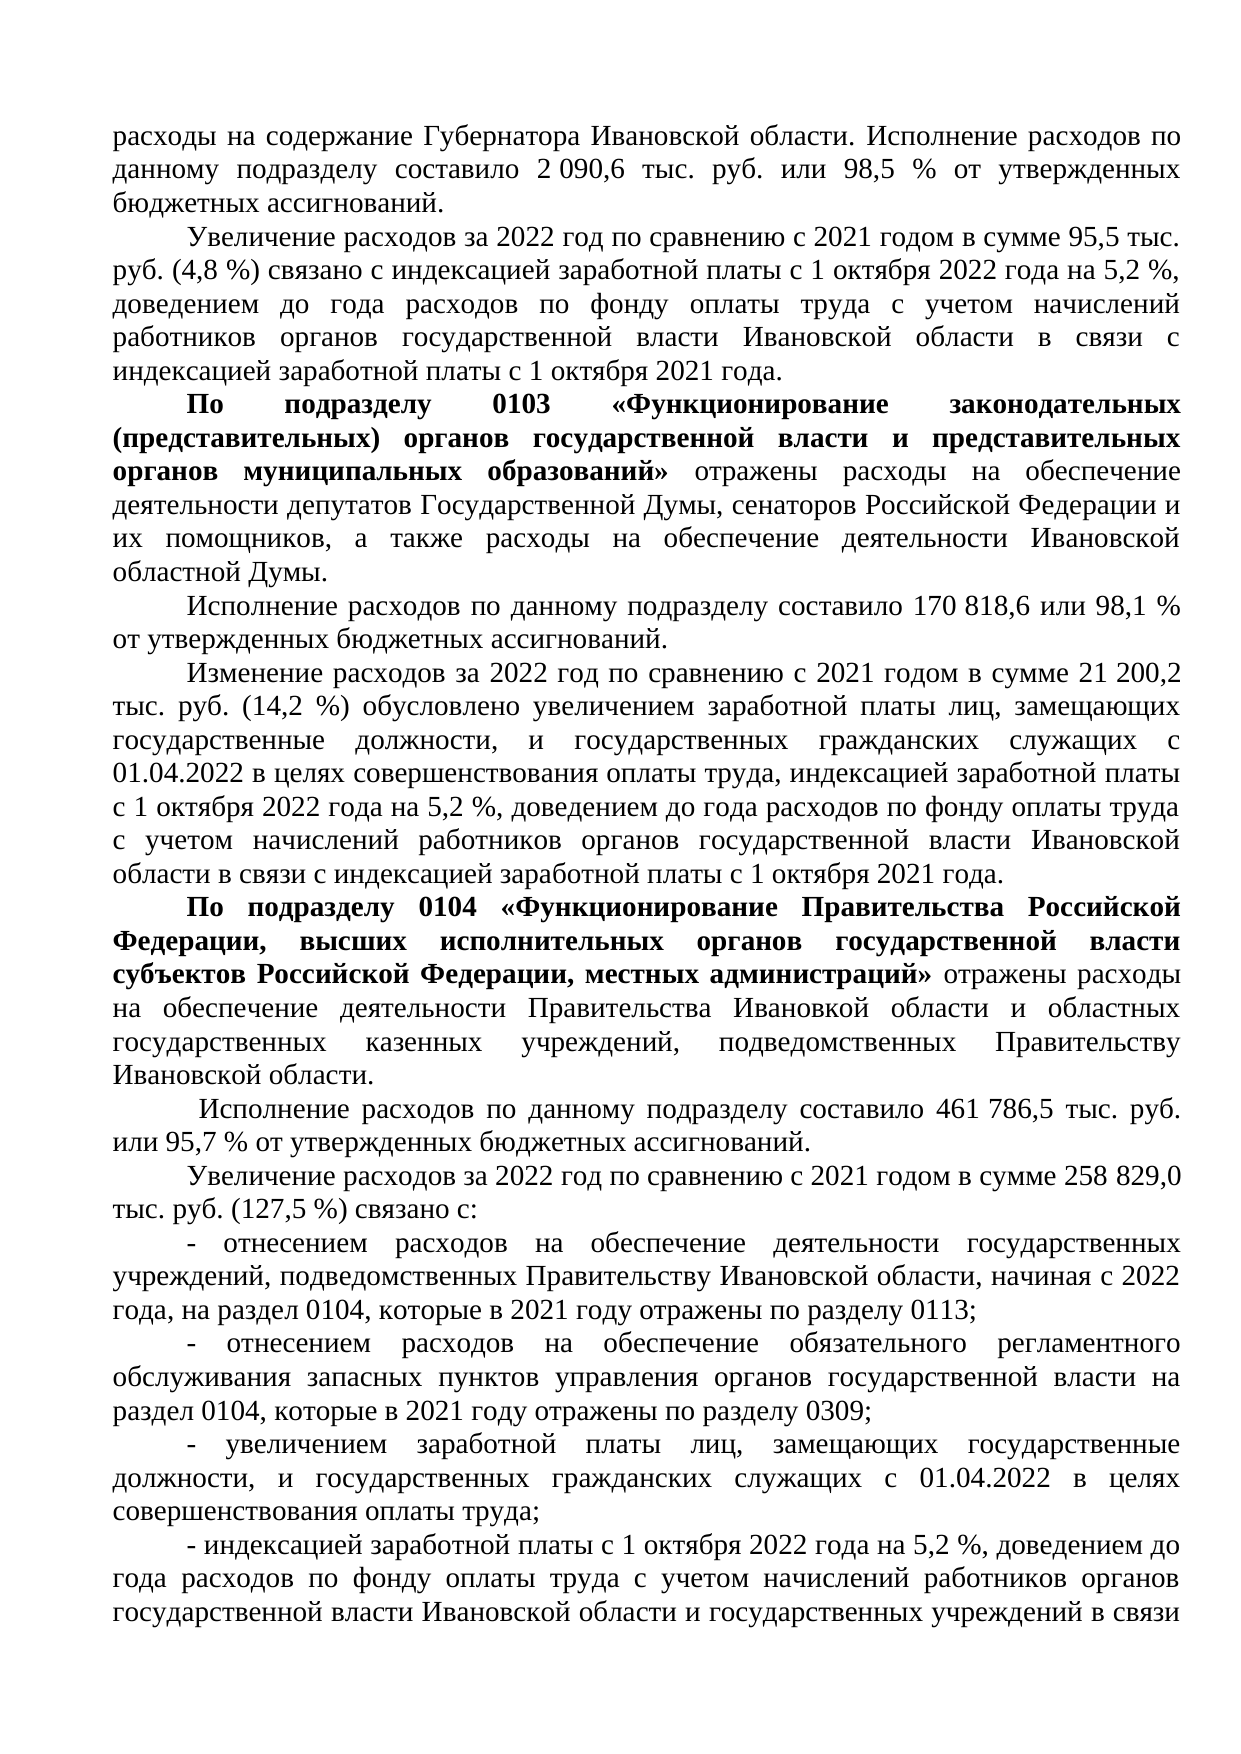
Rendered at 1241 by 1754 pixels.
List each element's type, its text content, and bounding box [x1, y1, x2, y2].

text - отнесением расходов на обеспечение деятельности государственных учреждений, подведомственных Правительству Ивановской области, начиная с 2022 года, на раздел 0104, которые в 2021 году отражены по разделу 0113; [112, 1225, 1181, 1326]
text - отнесением расходов на обеспечение обязательного регламентного обслуживания запасных пунктов управления органов государственной власти на раздел 0104, которые в 2021 году отражены по разделу 0309; [112, 1326, 1181, 1426]
text Увеличение расходов за 2022 год по сравнению с 2021 годом в сумме 95,5 тыс. руб. (4,8 %) связано с индексацией заработной платы с 1 октября 2022 года на 5,2 %, доведением до года расходов по фонду оплаты труда с учетом начислений работников органов государственной власти Ивановской области в связи с индексацией заработной платы с 1 октября 2021 года. [112, 219, 1181, 386]
text Исполнение расходов по данному подразделу составило 461 786,5 тыс. руб. или 95,7 % от утвержденных бюджетных ассигнований. [112, 1091, 1181, 1158]
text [112, 1527, 1181, 1627]
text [112, 118, 1181, 219]
text - увеличением заработной платы лиц, замещающих государственные должности, и государственных гражданских служащих с 01.04.2022 в целях совершенствования оплаты труда; [112, 1426, 1181, 1527]
text По подразделу 0104 «Функционирование Правительства Российской Федерации, высших исполнительных органов государственной власти субъектов Российской Федерации, местных администраций» отражены расходы на обеспечение деятельности Правительства Ивановкой области и областных государственных казенных учреждений, подведомственных Правительству Ивановской области. [112, 889, 1181, 1091]
text По подразделу 0103 «Функционирование законодательных (представительных) органов государственной власти и представительных органов муниципальных образований» отражены расходы на обеспечение деятельности депутатов Государственной Думы, сенаторов Российской Федерации и их помощников, а также расходы на обеспечение деятельности Ивановской областной Думы. [112, 386, 1181, 588]
text Изменение расходов за 2022 год по сравнению с 2021 годом в сумме 21 200,2 тыс. руб. (14,2 %) обусловлено увеличением заработной платы лиц, замещающих государственные должности, и государственных гражданских служащих с 01.04.2022 в целях совершенствования оплаты труда, индексацией заработной платы с 1 октября 2022 года на 5,2 %, доведением до года расходов по фонду оплаты труда с учетом начислений работников органов государственной власти Ивановской области в связи с индексацией заработной платы с 1 октября 2021 года. [112, 655, 1181, 889]
text Увеличение расходов за 2022 год по сравнению с 2021 годом в сумме 258 829,0 тыс. руб. (127,5 %) связано с: [112, 1158, 1181, 1225]
text Исполнение расходов по данному подразделу составило 170 818,6 или 98,1 % от утвержденных бюджетных ассигнований. [112, 588, 1181, 655]
